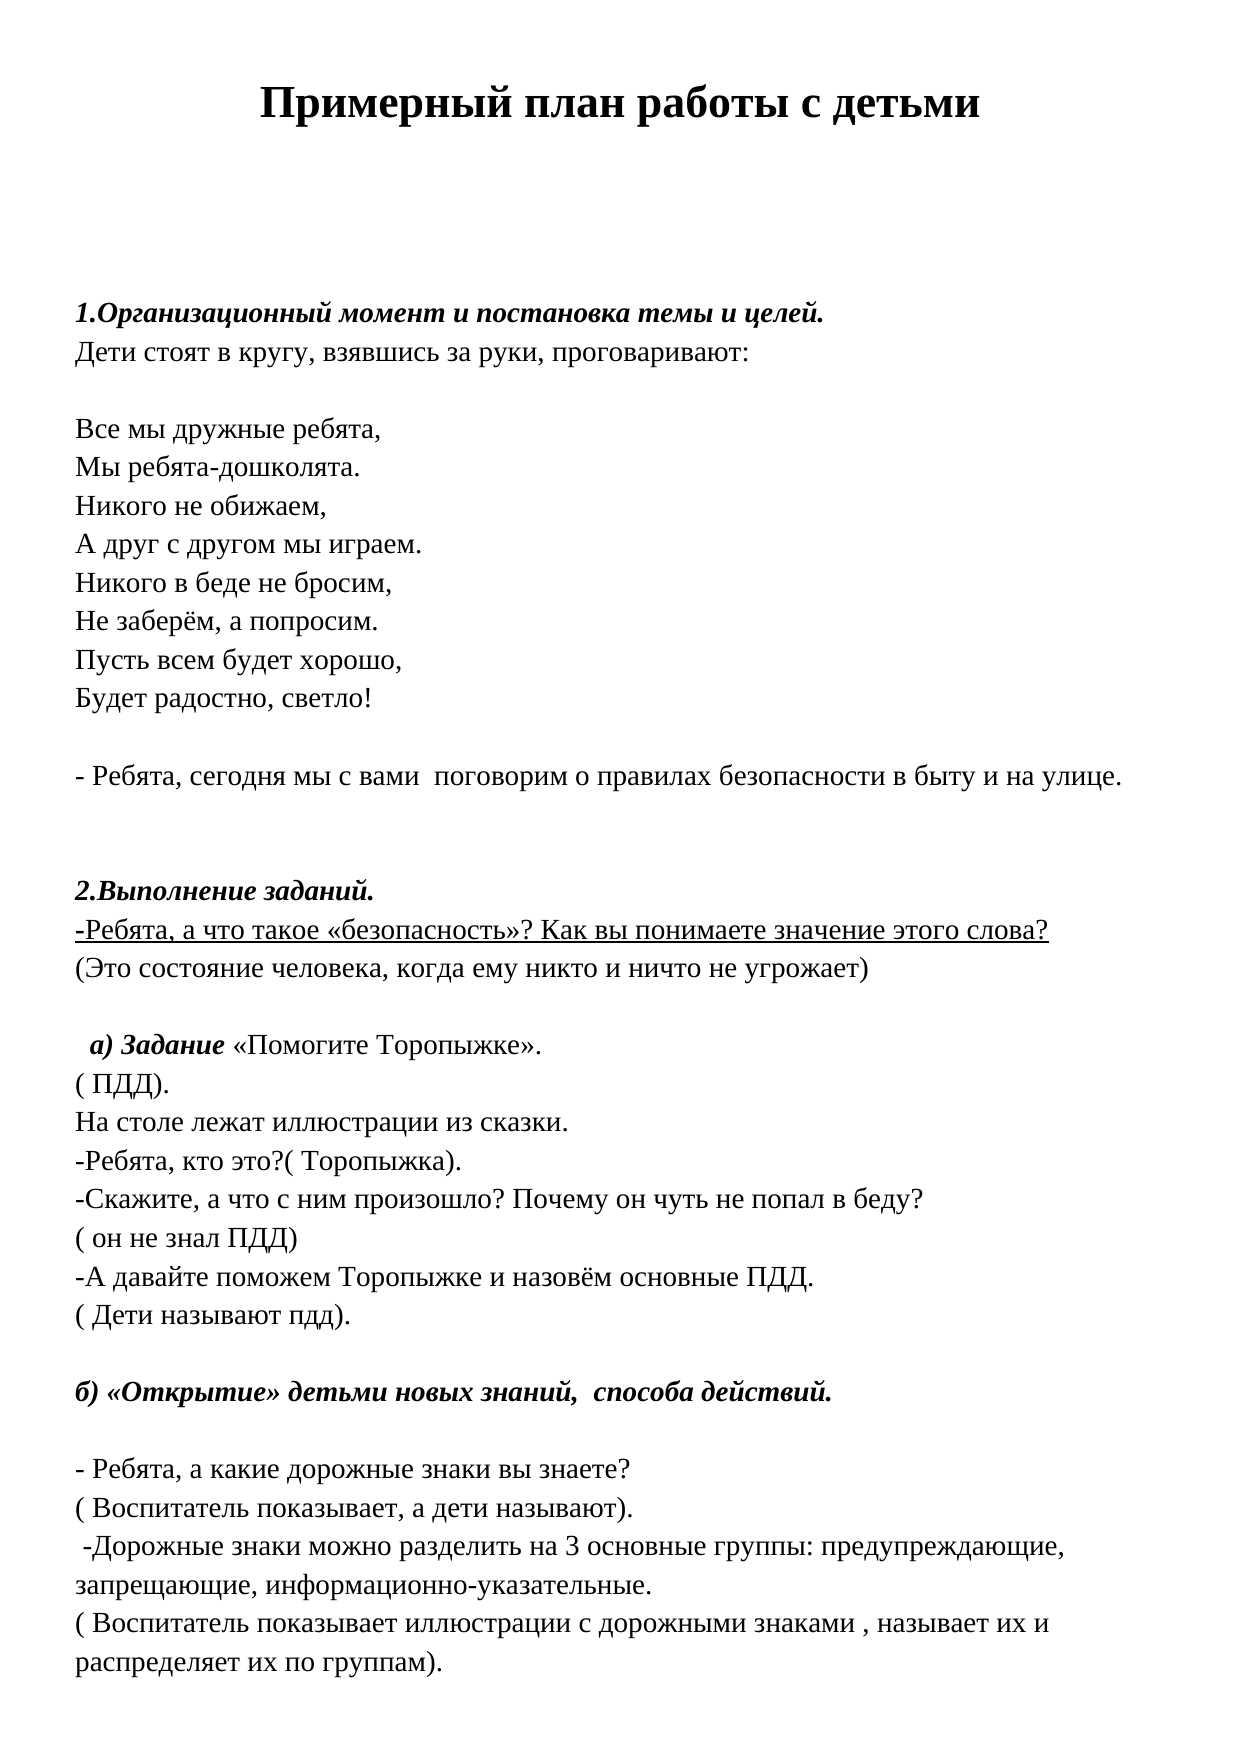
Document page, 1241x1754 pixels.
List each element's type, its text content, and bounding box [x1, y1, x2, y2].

text Будет радостно, светло! [75, 681, 1165, 714]
text Мы ребята-дошколята. [75, 449, 1165, 483]
text -Дорожные знаки можно разделить на 3 основные группы: предупреждающие, запрещающие, информационно-указательные. [75, 1528, 1165, 1601]
text Пусть всем будет хорошо, [75, 642, 1165, 676]
text -А давайте поможем Торопыжке и назовём основные ПДД. [75, 1259, 1165, 1292]
text 2.Выполнение заданий. [75, 873, 1165, 907]
text б) «Открытие» детьми новых знаний, способа действий. [75, 1374, 1165, 1408]
text -Ребята, а что такое «безопасность»? Как вы понимаете значение этого слова? [75, 912, 1165, 945]
text (Это состояние человека, когда ему никто и ничто не угрожает) [75, 950, 1165, 984]
text ( Воспитатель показывает, а дети называют). [75, 1490, 1165, 1523]
text На столе лежат иллюстрации из сказки. [75, 1104, 1165, 1138]
text ( Воспитатель показывает иллюстрации с дорожными знаками , называет их и [75, 1606, 1165, 1639]
text - Ребята, сегодня мы с вами поговорим о правилах безопасности в быту и на улице. [75, 758, 1165, 791]
text - Ребята, а какие дорожные знаки вы знаете? [75, 1451, 1165, 1485]
text Дети стоят в кругу, взявшись за руки, проговаривают: [75, 334, 1165, 367]
text 1.Организационный момент и постановка темы и целей. [75, 295, 1165, 329]
text распределяет их по группам). [75, 1644, 1165, 1678]
text А друг с другом мы играем. [75, 526, 1165, 560]
text -Скажите, а что с ним произошло? Почему он чуть не попал в беду? [75, 1182, 1165, 1215]
text Никого не обижаем, [75, 488, 1165, 521]
text Не заберём, а попросим. [75, 603, 1165, 637]
text ( он не знал ПДД) [75, 1220, 1165, 1254]
text -Ребята, кто это?( Торопыжка). [75, 1143, 1165, 1177]
text Примерный план работы с детьми [75, 75, 1165, 128]
text Никого в беде не бросим, [75, 565, 1165, 598]
text ( ПДД). [75, 1066, 1165, 1099]
text ( Дети называют пдд). [75, 1297, 1165, 1331]
text а) Задание «Помогите Торопыжке». [75, 1027, 1165, 1061]
text Все мы дружные ребята, [75, 411, 1165, 444]
